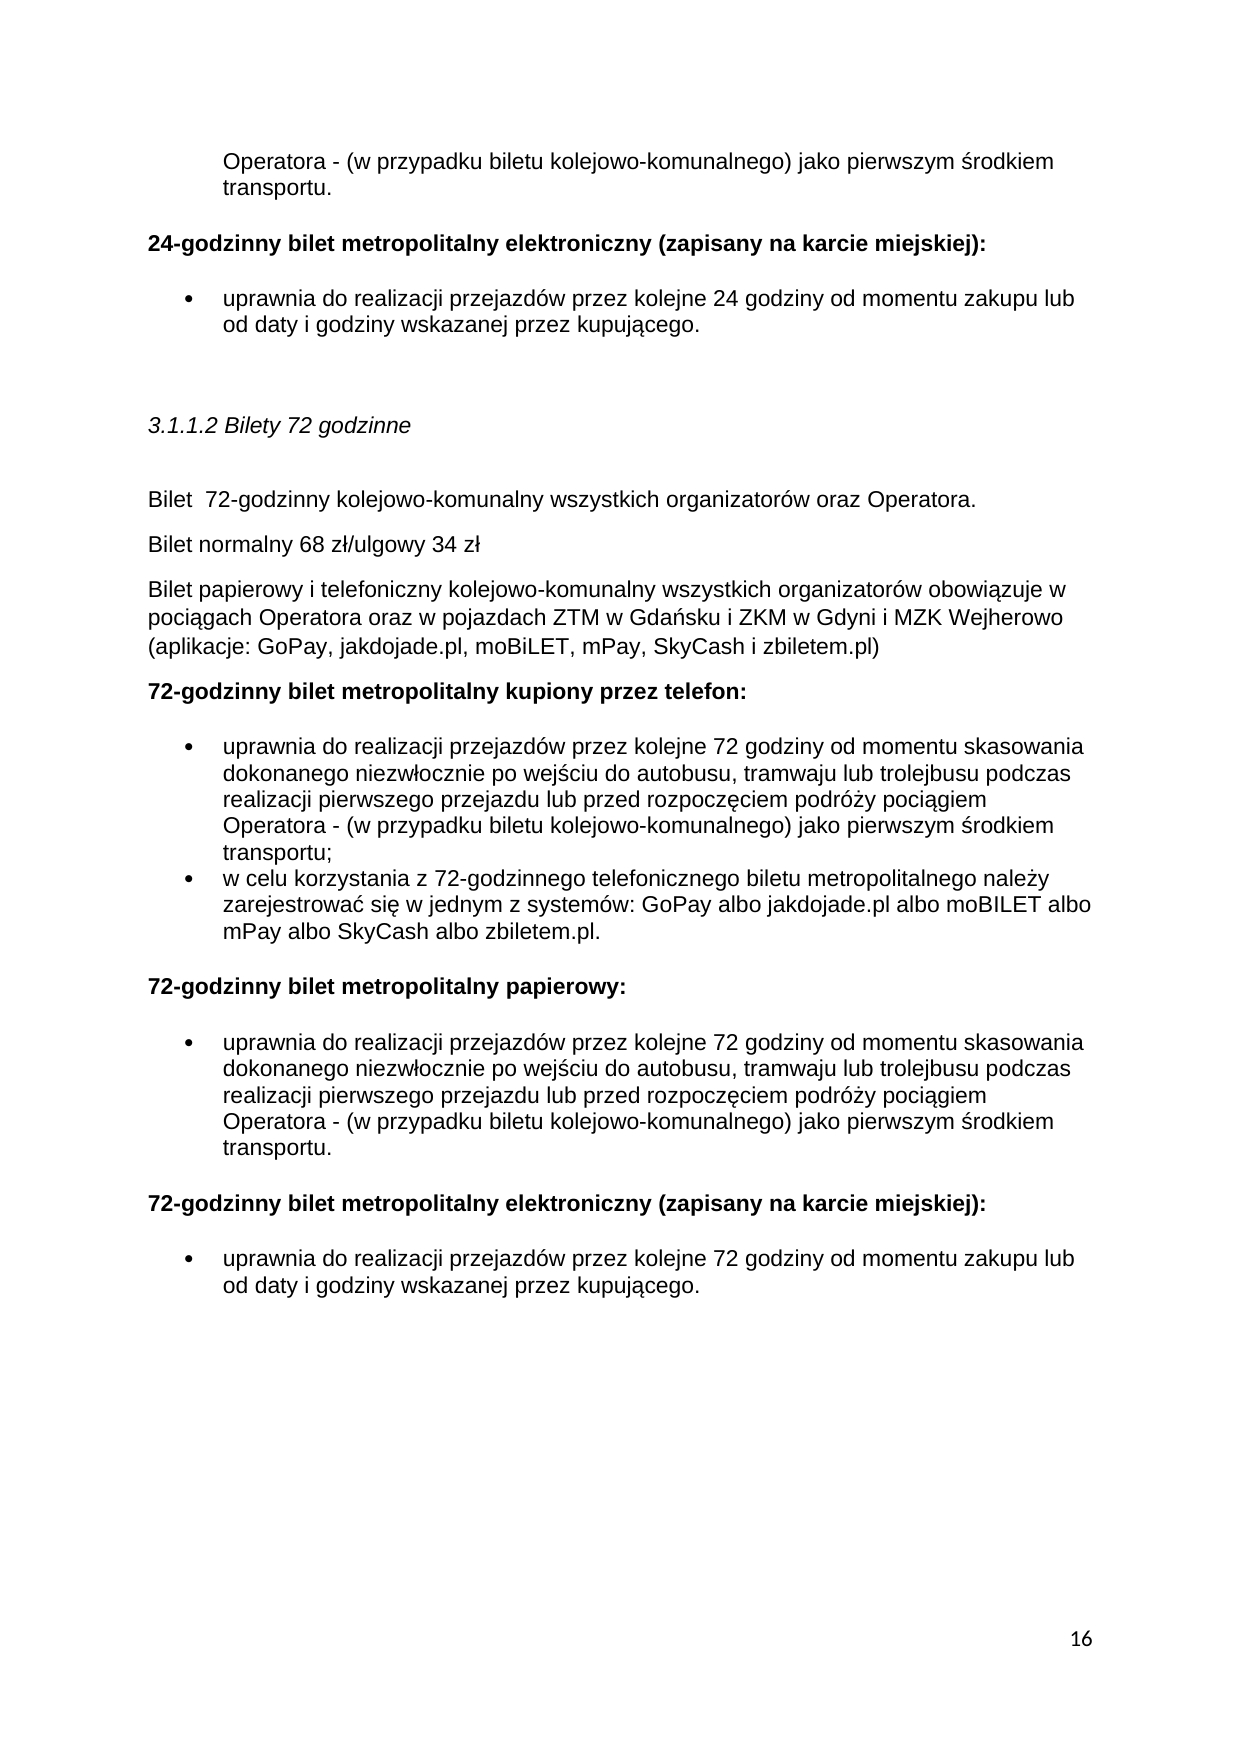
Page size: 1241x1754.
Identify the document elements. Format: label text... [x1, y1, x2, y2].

text Bilet normalny 68 zł/ulgowy 34 zł [148, 531, 1092, 557]
list w celu korzystania z 72-godzinnego telefonicznego biletu metropolitalnego należy zarejestrować się w jednym z systemów: GoPay albo jakdojade.pl albo moBILET albo mPay albo SkyCash albo zbiletem.pl. [185, 865, 1092, 944]
text 72-godzinny bilet metropolitalny elektroniczny (zapisany na karcie miejskiej): [148, 1190, 1092, 1216]
text Bilet 72-godzinny kolejowo-komunalny wszystkich organizatorów oraz Operatora. [148, 486, 1092, 512]
list uprawnia do realizacji przejazdów przez kolejne 72 godziny od momentu skasowania dokonanego niezwłocznie po wejściu do autobusu, tramwaju lub trolejbusu podczas realizacji pierwszego przejazdu lub przed rozpoczęciem podróży pociągiem Operatora - (w przypadku biletu kolejowo-komunalnego) jako pierwszym środkiem transportu. [185, 1029, 1092, 1161]
list uprawnia do realizacji przejazdów przez kolejne 72 godziny od momentu zakupu lub od daty i godziny wskazanej przez kupującego. [185, 1245, 1092, 1298]
text 24-godzinny bilet metropolitalny elektroniczny (zapisany na karcie miejskiej): [148, 229, 1092, 256]
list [185, 148, 1092, 200]
list uprawnia do realizacji przejazdów przez kolejne 72 godziny od momentu skasowania dokonanego niezwłocznie po wejściu do autobusu, tramwaju lub trolejbusu podczas realizacji pierwszego przejazdu lub przed rozpoczęciem podróży pociągiem Operatora - (w przypadku biletu kolejowo-komunalnego) jako pierwszym środkiem transportu; [185, 733, 1092, 865]
text 72-godzinny bilet metropolitalny papierowy: [148, 973, 1092, 1000]
subtitle 3.1.1.2 Bilety 72 godzinne [148, 412, 1092, 438]
text 72-godzinny bilet metropolitalny kupiony przez telefon: [148, 678, 1092, 704]
list uprawnia do realizacji przejazdów przez kolejne 24 godziny od momentu zakupu lub od daty i godziny wskazanej przez kupującego. [185, 285, 1092, 338]
text Bilet papierowy i telefoniczny kolejowo-komunalny wszystkich organizatorów obowiązuje w pociągach Operatora oraz w pojazdach ZTM w Gdańsku i ZKM w Gdyni i MZK Wejherowo (aplikacje: GoPay, jakdojade.pl, moBiLET, mPay, SkyCash i zbiletem.pl) [148, 576, 1092, 659]
